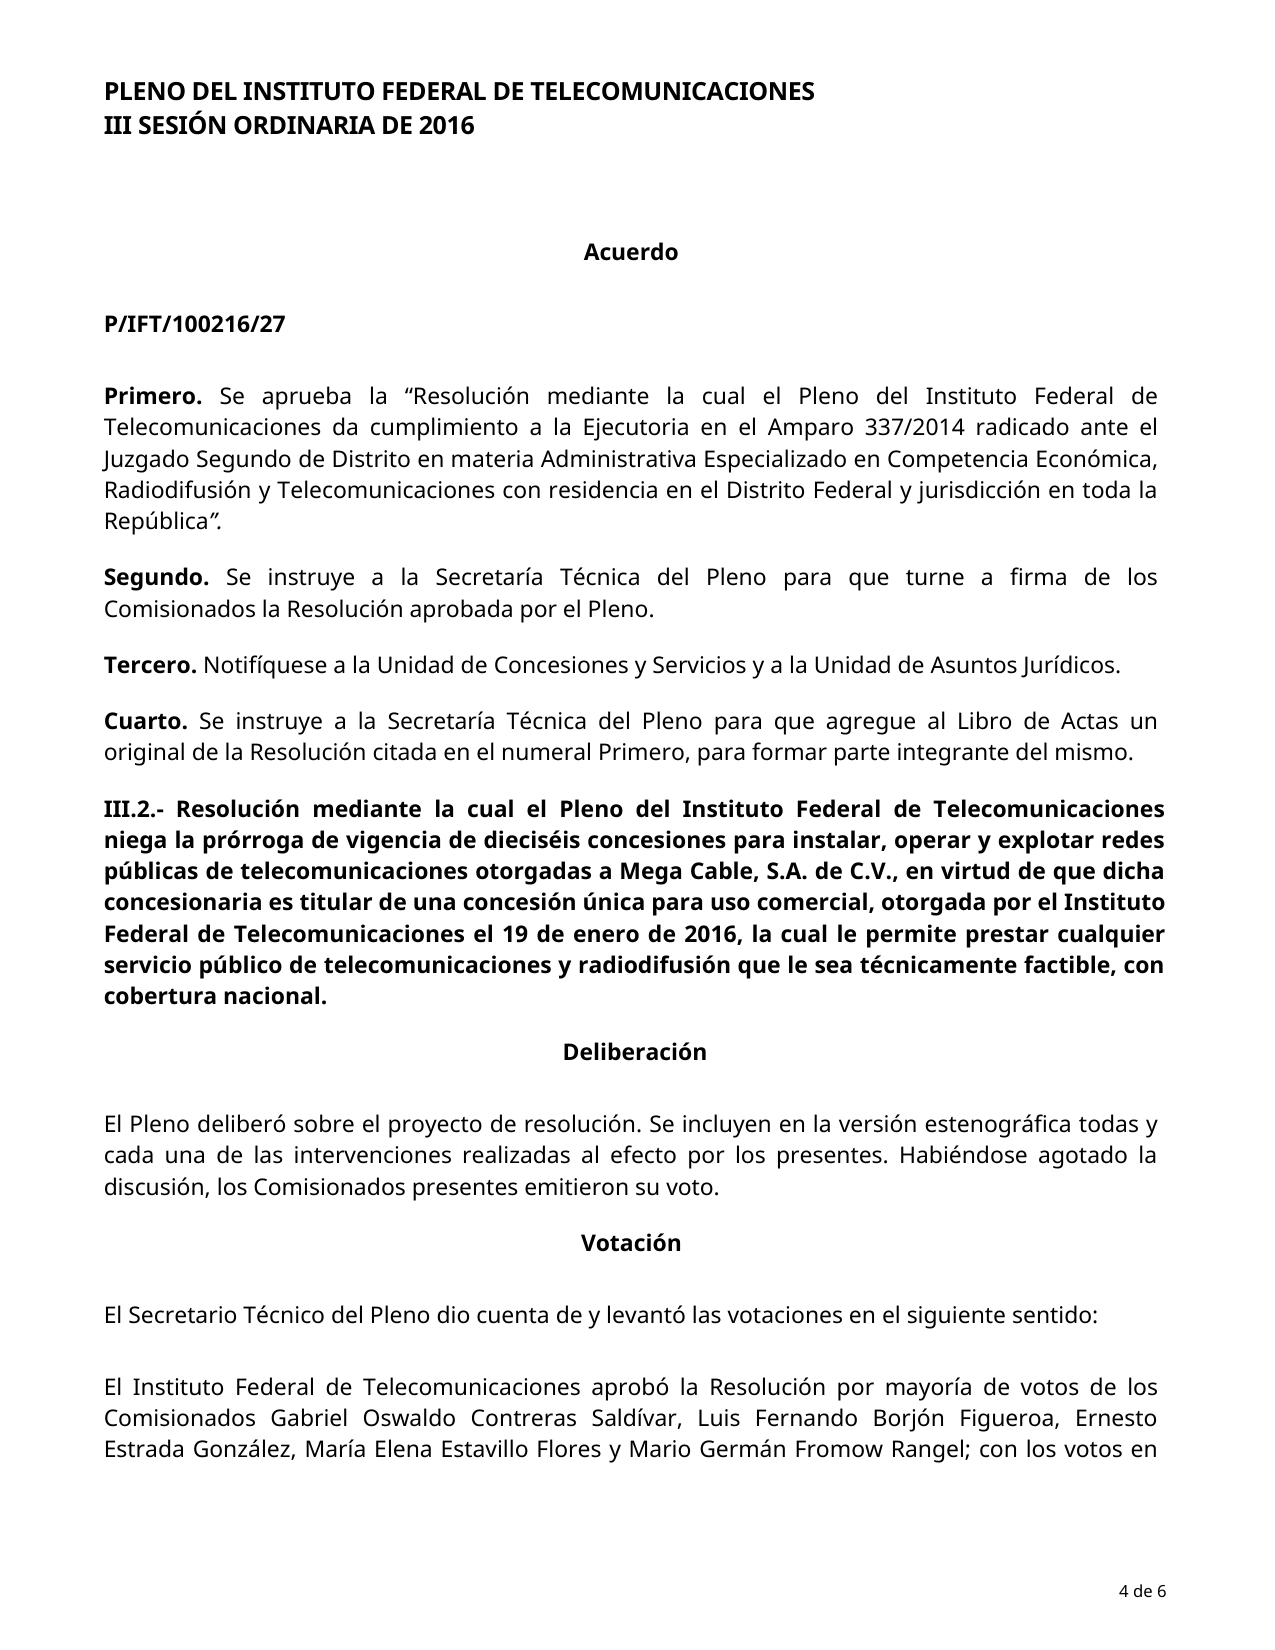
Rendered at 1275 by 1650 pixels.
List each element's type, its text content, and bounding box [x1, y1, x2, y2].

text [103, 1371, 1159, 1464]
text El Secretario Técnico del Pleno dio cuenta de y levantó las votaciones en el siguiente sentido: [103, 1299, 1159, 1330]
text P/IFT/100216/27 [103, 308, 1159, 339]
text Deliberación [103, 1036, 1166, 1067]
text Primero. Se aprueba la “Resolución mediante la cual el Pleno del Instituto Federal de Telecomunicaciones da cumplimiento a la Ejecutoria en el Amparo 337/2014 radicado ante el Juzgado Segundo de Distrito en materia Administrativa Especializado en Competencia Económica, Radiodifusión y Telecomunicaciones con residencia en el Distrito Federal y jurisdicción en toda la República”. [103, 380, 1159, 536]
text El Pleno deliberó sobre el proyecto de resolución. Se incluyen en la versión estenográfica todas y cada una de las intervenciones realizadas al efecto por los presentes. Habiéndose agotado la discusión, los Comisionados presentes emitieron su voto. [103, 1108, 1159, 1202]
text Cuarto. Se instruye a la Secretaría Técnica del Pleno para que agregue al Libro de Actas un original de la Resolución citada en el numeral Primero, para formar parte integrante del mismo. [103, 705, 1159, 767]
text Votación [103, 1227, 1159, 1258]
text Segundo. Se instruye a la Secretaría Técnica del Pleno para que turne a firma de los Comisionados la Resolución aprobada por el Pleno. [103, 561, 1159, 624]
text III.2.- Resolución mediante la cual el Pleno del Instituto Federal de Telecomunicaciones niega la prórroga de vigencia de dieciséis concesiones para instalar, operar y explotar redes públicas de telecomunicaciones otorgadas a Mega Cable, S.A. de C.V., en virtud de que dicha concesionaria es titular de una concesión única para uso comercial, otorgada por el Instituto Federal de Telecomunicaciones el 19 de enero de 2016, la cual le permite prestar cualquier servicio público de telecomunicaciones y radiodifusión que le sea técnicamente factible, con cobertura nacional. [103, 792, 1166, 1011]
text Tercero. Notifíquese a la Unidad de Concesiones y Servicios y a la Unidad de Asuntos Jurídicos. [103, 649, 1159, 680]
text Acuerdo [103, 236, 1159, 267]
